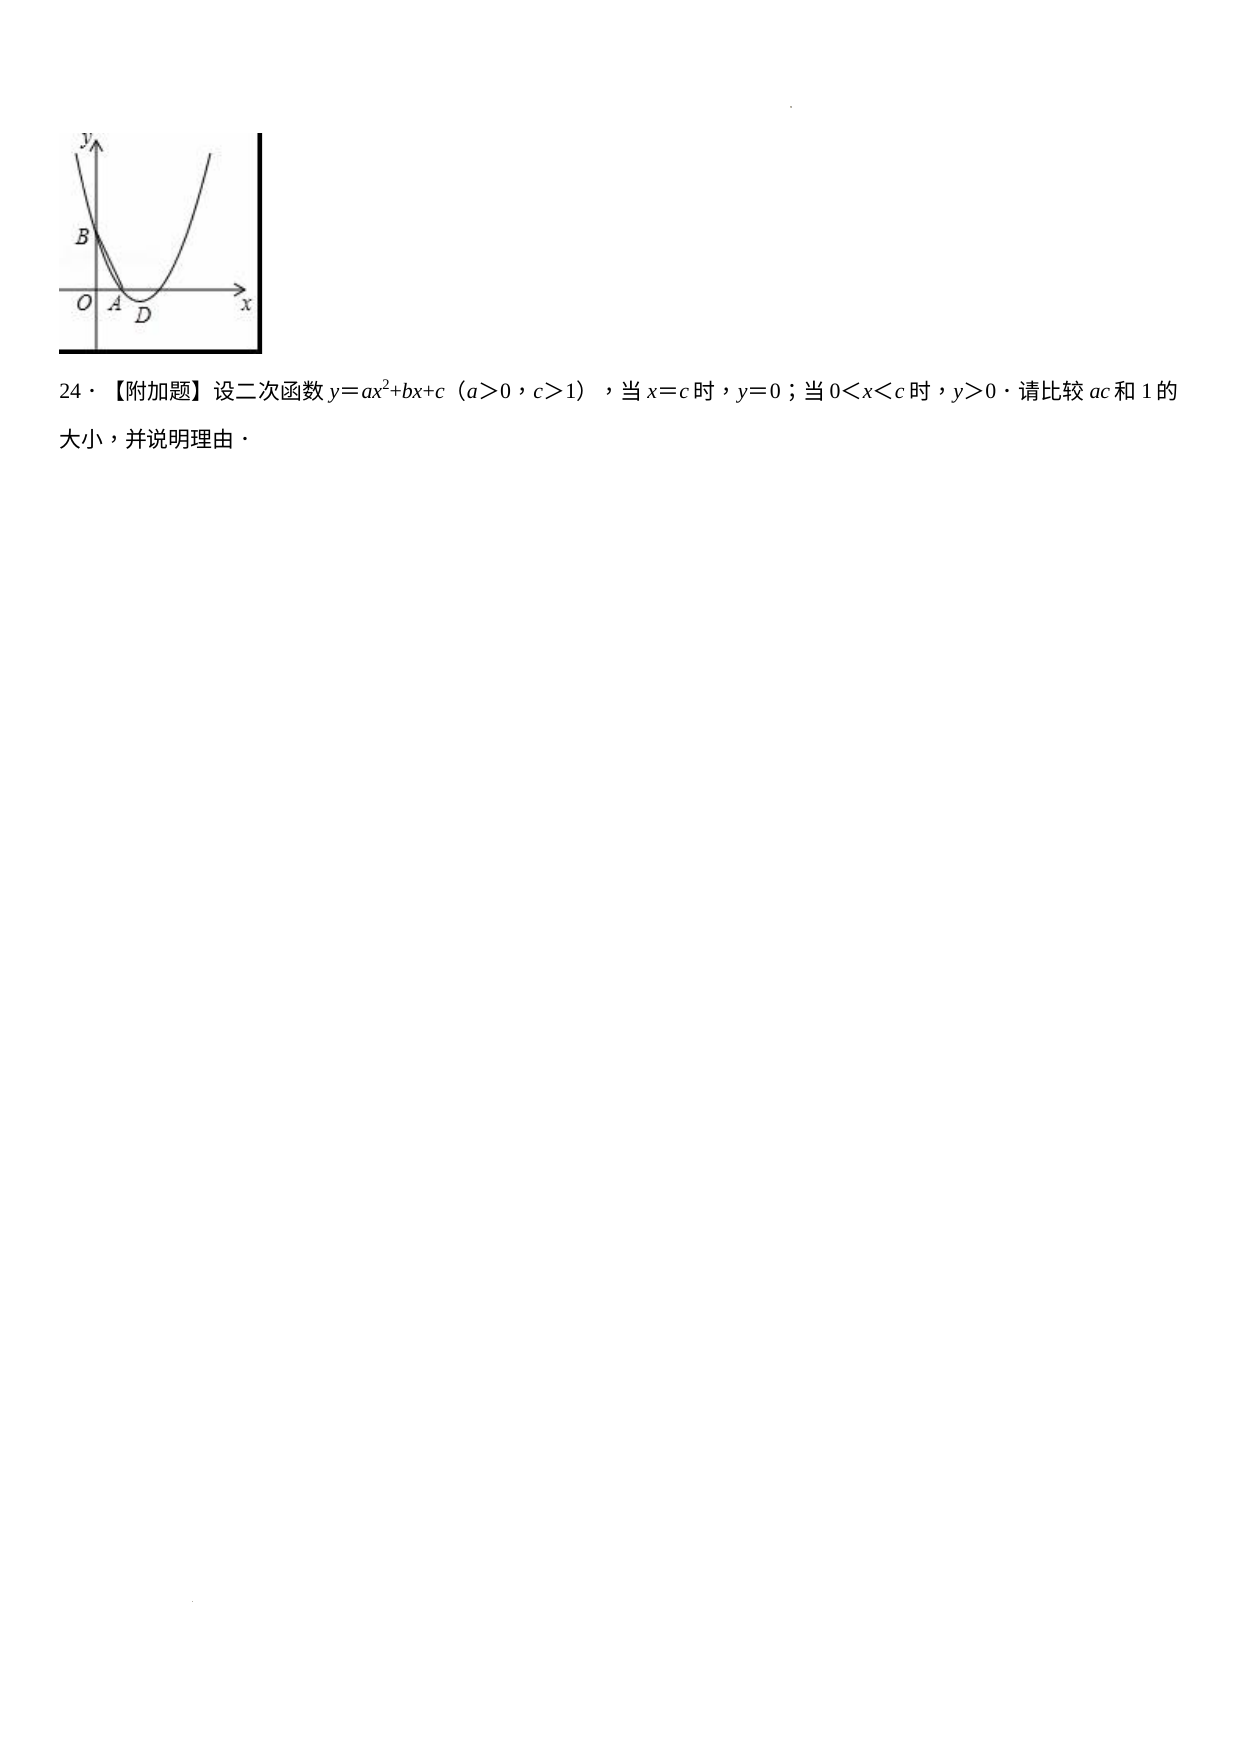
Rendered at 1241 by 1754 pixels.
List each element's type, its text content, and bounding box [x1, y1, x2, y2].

text 24．【附加题】设二次函数y＝ax2+bx+c（a＞0，c＞1），当x＝c时，y＝0；当0＜x＜c时，y＞0．请比较ac和1的大小，并说明理由． [59, 374, 1181, 456]
picture [59, 133, 263, 354]
